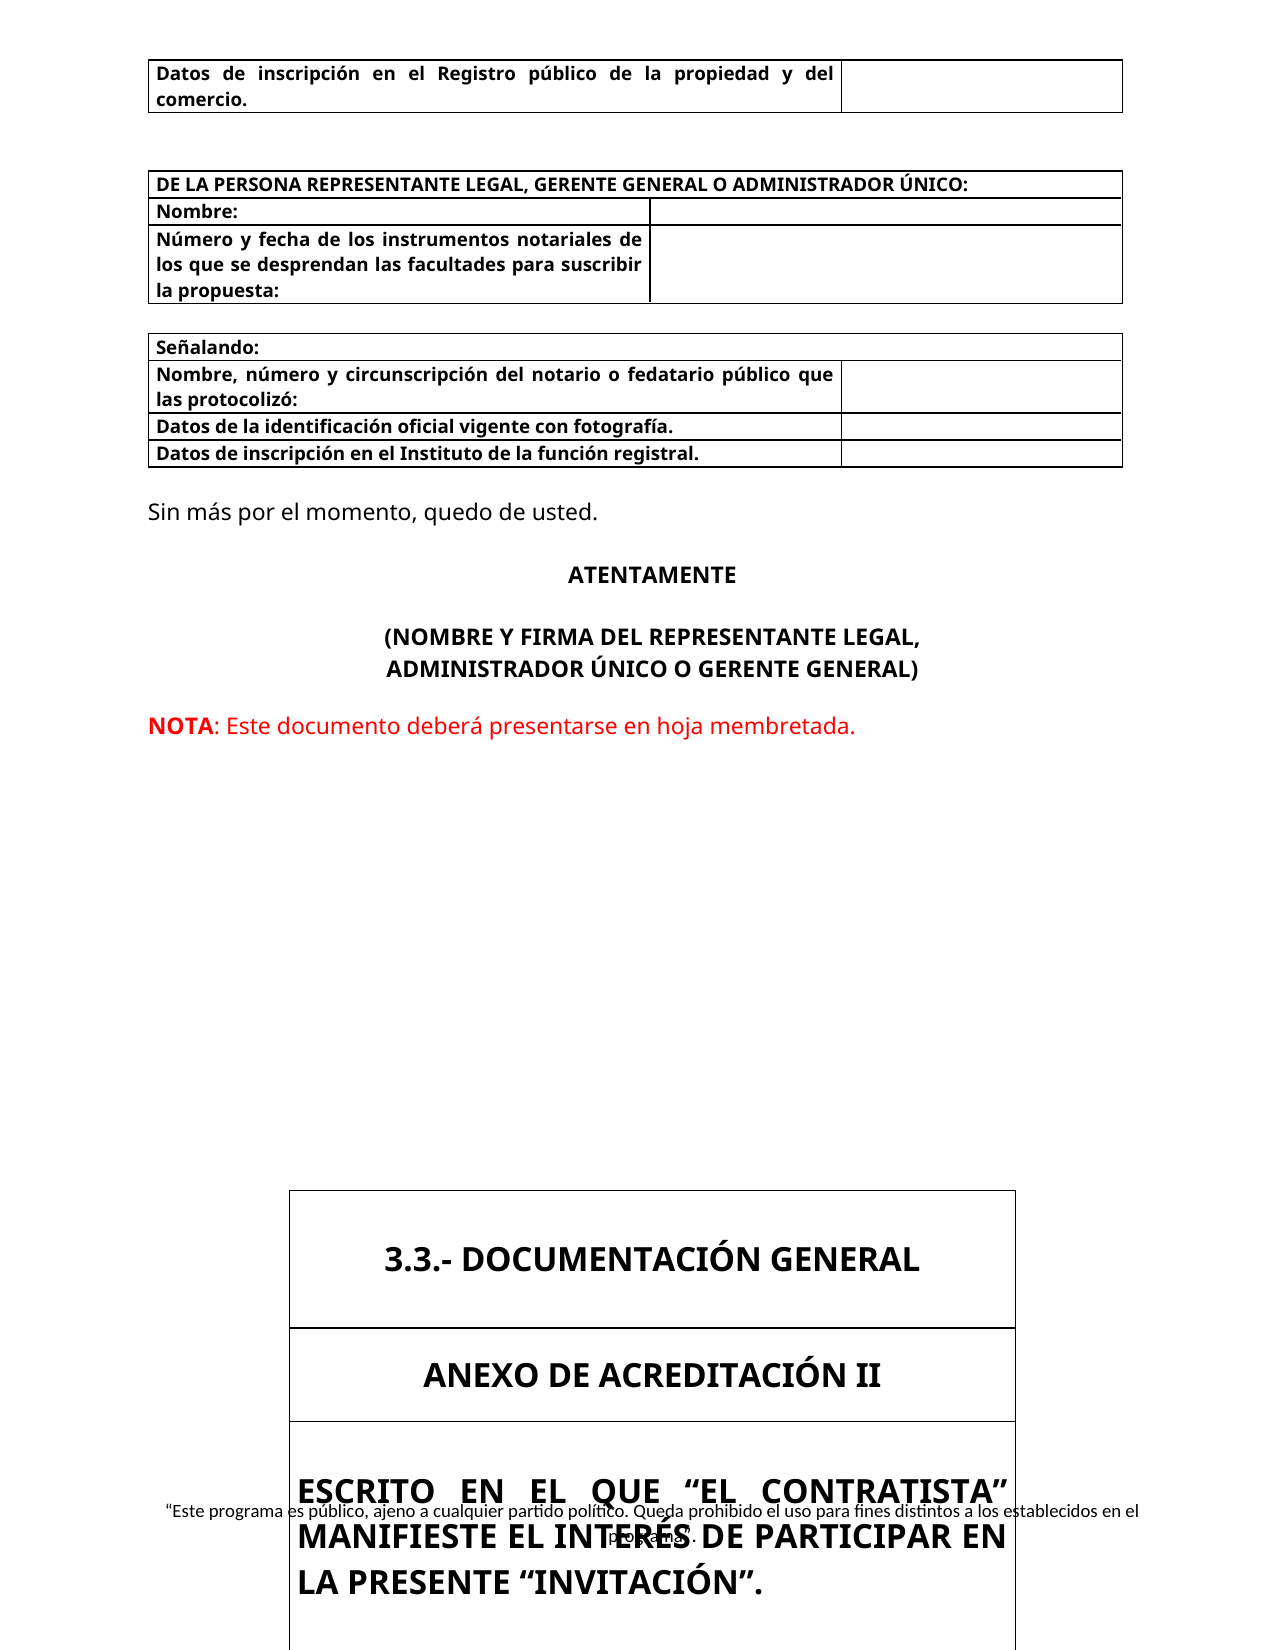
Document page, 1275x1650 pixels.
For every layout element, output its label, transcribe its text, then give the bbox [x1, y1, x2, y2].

table_cell ESCRITO EN EL QUE “EL CONTRATISTA” MANIFIESTE EL INTERÉS DE PARTICIPAR EN LA PRESENTE “INVITACIÓN”. [290, 1422, 1015, 1649]
table_header DE LA PERSONA REPRESENTANTE LEGAL, GERENTE GENERAL O ADMINISTRADOR ÚNICO: [149, 172, 1122, 197]
table_cell [842, 439, 1122, 466]
table_header 3.3.- DOCUMENTACIÓN GENERAL [290, 1191, 1015, 1327]
table_cell Datos de inscripción en el Registro público de la propiedad y del comercio. [149, 61, 841, 112]
table_cell [651, 224, 1122, 302]
text ADMINISTRADOR ÚNICO O GERENTE GENERAL) [148, 652, 1157, 684]
table_cell [842, 360, 1122, 412]
text NOTA: Este documento deberá presentarse en hoja membretada. [148, 710, 1157, 741]
table_cell Nombre: [149, 199, 649, 224]
table_cell Nombre, número y circunscripción del notario o fedatario público que las protocolizó: [149, 361, 841, 412]
table_header Señalando: [149, 334, 1122, 359]
text Sin más por el momento, quedo de usted. [148, 496, 1157, 527]
text ATENTAMENTE [148, 559, 1157, 590]
table_cell [842, 412, 1122, 439]
table_cell [842, 61, 1122, 112]
text (NOMBRE Y FIRMA DEL REPRESENTANTE LEGAL, [148, 621, 1157, 652]
table_cell Número y fecha de los instrumentos notariales de los que se desprendan las facultades para suscribir la propuesta: [149, 226, 649, 302]
table_cell [651, 197, 1122, 224]
table_cell Datos de inscripción en el Instituto de la función registral. [149, 441, 841, 466]
table_cell Datos de la identificación oficial vigente con fotografía. [149, 414, 841, 439]
table_cell ANEXO DE ACREDITACIÓN II [290, 1329, 1015, 1421]
